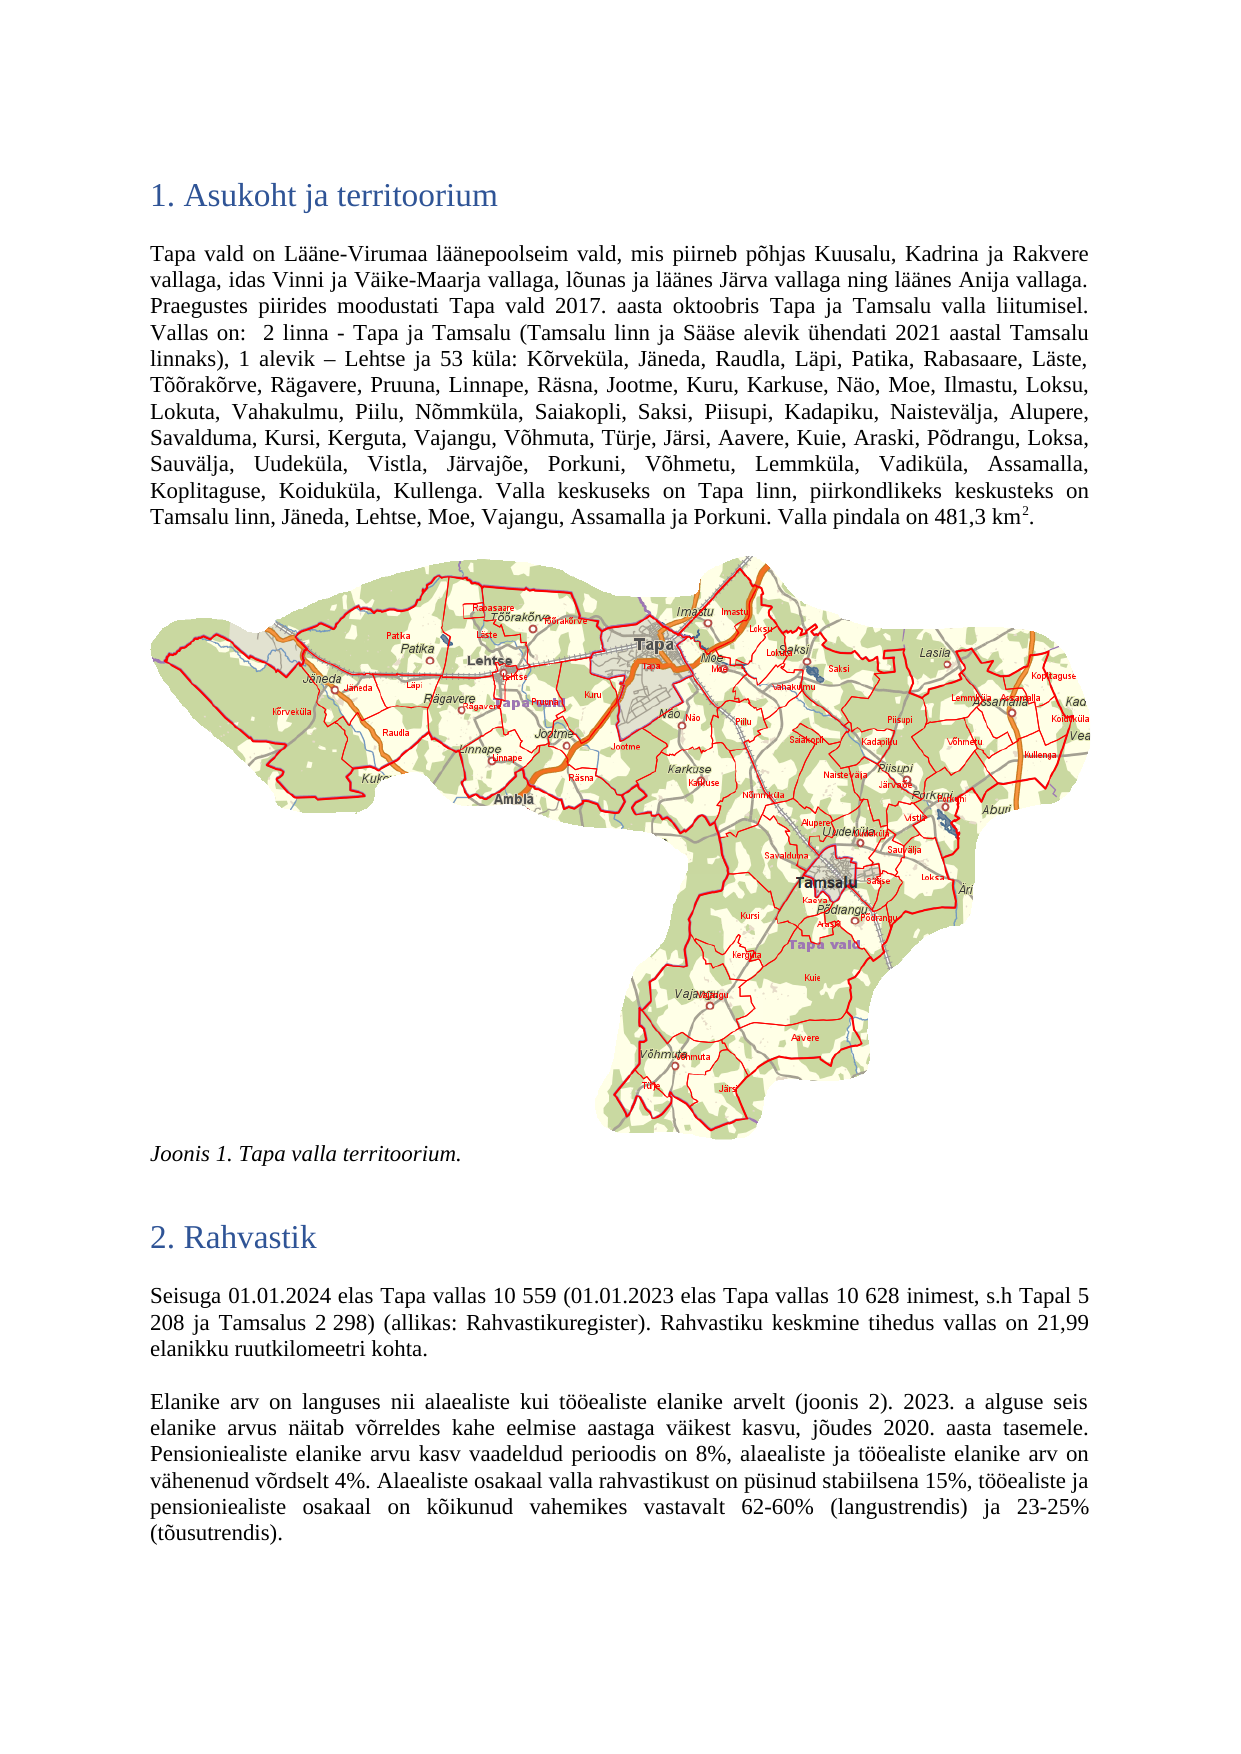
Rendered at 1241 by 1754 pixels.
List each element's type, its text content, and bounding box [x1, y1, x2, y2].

text Seisuga 01.01.2024 elas Tapa vallas 10 559 (01.01.2023 elas Tapa vallas 10 628 inimest, s.h Tapal 5 208 ja Tamsalus 2 298) (allikas: Rahvastikuregister). Rahvastiku keskmine tihedus vallas on 21,99 elanikku ruutkilomeetri kohta. [150, 1282, 1090, 1361]
picture [150, 556, 1091, 1140]
subtitle 1. Asukoht ja territoorium [150, 175, 1090, 213]
text Joonis 1. Tapa valla territoorium. [150, 1140, 1090, 1166]
text Tapa vald on Lääne-Virumaa läänepoolseim vald, mis piirneb põhjas Kuusalu, Kadrina ja Rakvere vallaga, idas Vinni ja Väike-Maarja vallaga, lõunas ja läänes Järva vallaga ning läänes Anija vallaga. Praegustes piirides moodustati Tapa vald 2017. aasta oktoobris Tapa ja Tamsalu valla liitumisel. Vallas on: 2 linna - Tapa ja Tamsalu (Tamsalu linn ja Sääse alevik ühendati 2021 aastal Tamsalu linnaks), 1 alevik – Lehtse ja 53 küla: Kõrveküla, Jäneda, Raudla, Läpi, Patika, Rabasaare, Läste, Tõõrakõrve, Rägavere, Pruuna, Linnape, Räsna, Jootme, Kuru, Karkuse, Näo, Moe, Ilmastu, Loksu, Lokuta, Vahakulmu, Piilu, Nõmmküla, Saiakopli, Saksi, Piisupi, Kadapiku, Naistevälja, Alupere, Savalduma, Kursi, Kerguta, Vajangu, Võhmuta, Türje, Järsi, Aavere, Kuie, Araski, Põdrangu, Loksa, Sauvälja, Uudeküla, Vistla, Järvajõe, Porkuni, Võhmetu, Lemmküla, Vadiküla, Assamalla, Koplitaguse, Koiduküla, Kullenga. Valla keskuseks on Tapa linn, piirkondlikeks keskusteks on Tamsalu linn, Jäneda, Lehtse, Moe, Vajangu, Assamalla ja Porkuni. Valla pindala on 481,3 km2. [150, 240, 1090, 529]
text Elanike arv on languses nii alaealiste kui tööealiste elanike arvelt (joonis 2). 2023. a alguse seis elanike arvus näitab võrreldes kahe eelmise aastaga väikest kasvu, jõudes 2020. aasta tasemele. Pensioniealiste elanike arvu kasv vaadeldud perioodis on 8%, alaealiste ja tööealiste elanike arv on vähenenud võrdselt 4%. Alaealiste osakaal valla rahvastikust on püsinud stabiilsena 15%, tööealiste ja pensioniealiste osakaal on kõikunud vahemikes vastavalt 62-60% (langustrendis) ja 23-25% (tõusutrendis). [150, 1388, 1090, 1546]
subtitle 2. Rahvastik [150, 1218, 1090, 1256]
